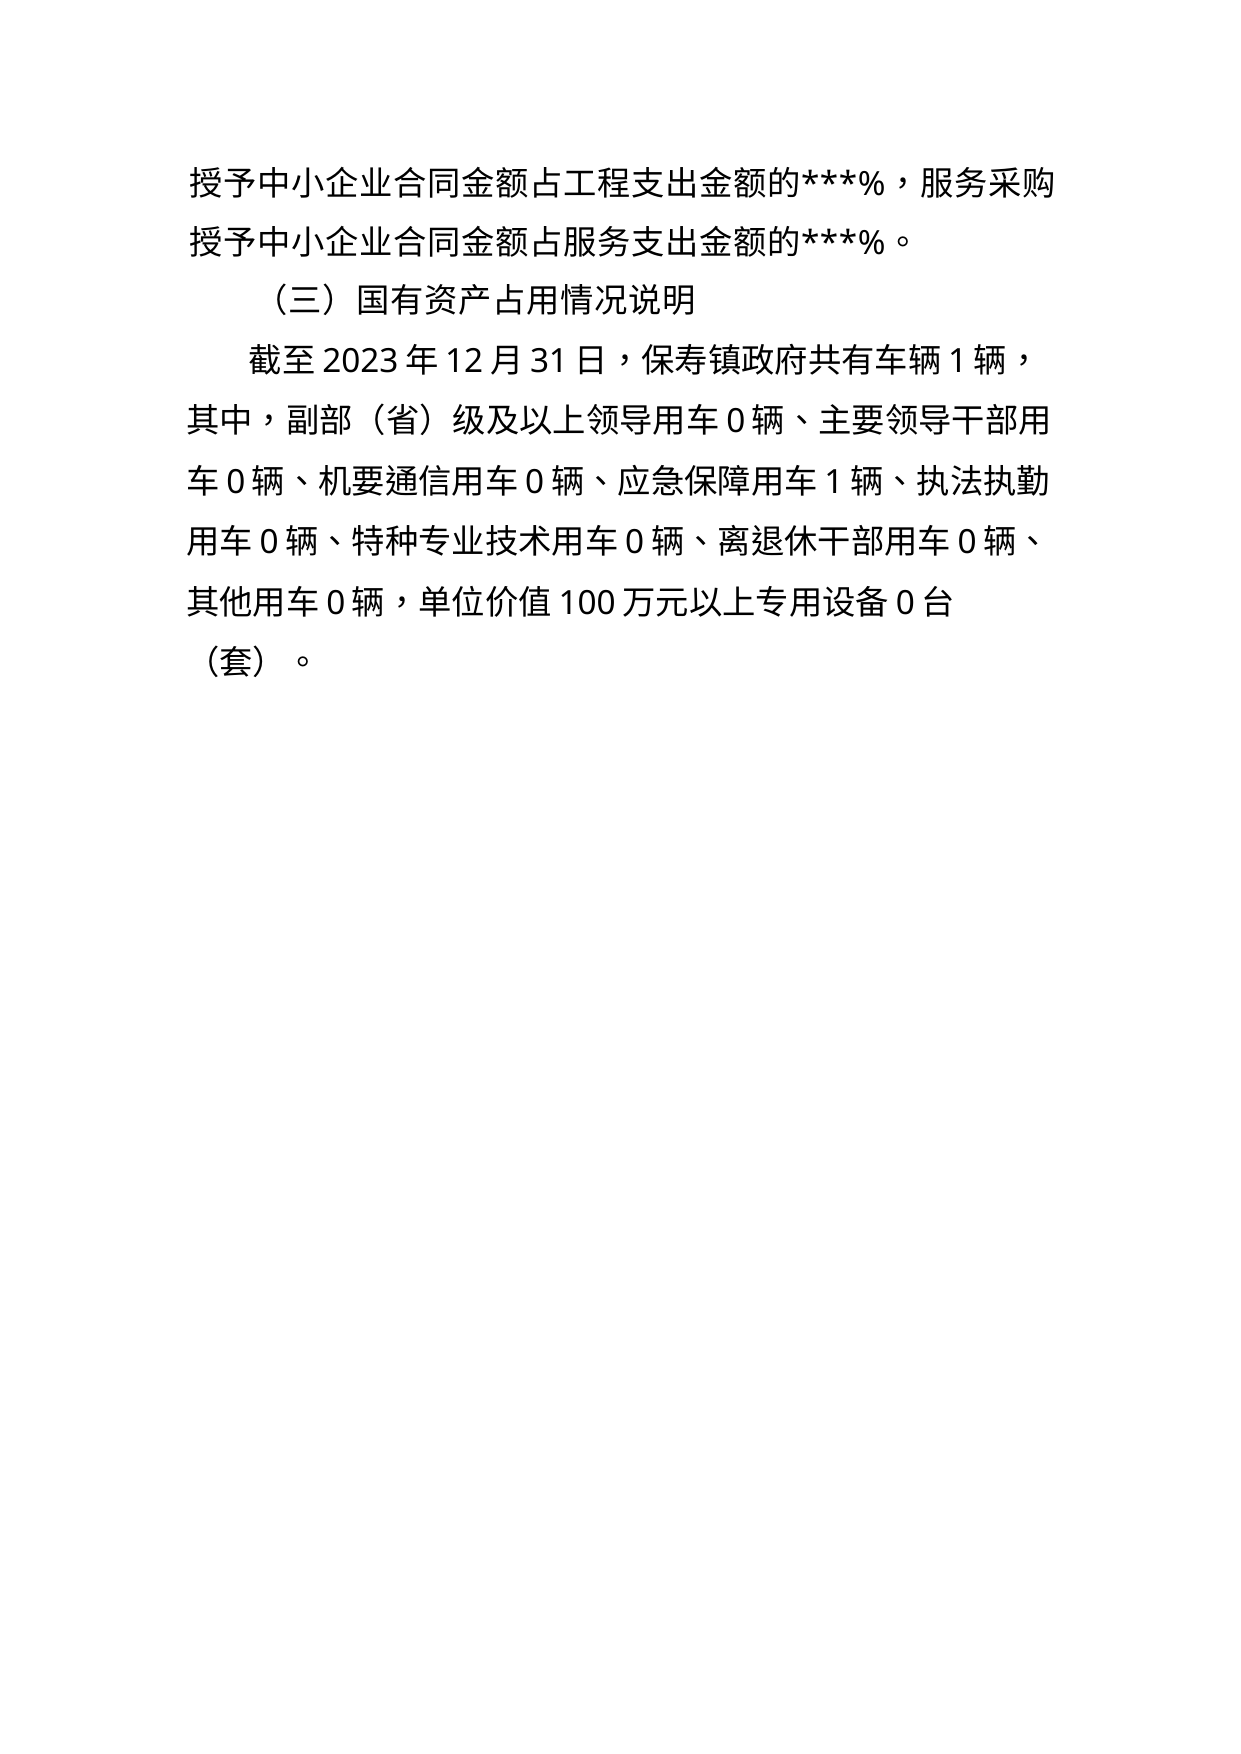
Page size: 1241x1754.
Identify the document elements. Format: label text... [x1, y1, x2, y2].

text （三）国有资产占用情况说明 [189, 266, 1055, 324]
text 截至2023年12月31日，保寿镇政府共有车辆1辆，其中，副部（省）级及以上领导用车0辆、主要领导干部用车0辆、机要通信用车0辆、应急保障用车1辆、执法执勤用车0辆、特种专业技术用车0辆、离退休干部用车0辆、其他用车0辆，单位价值100万元以上专用设备0台（套）。 [186, 324, 1055, 687]
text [189, 149, 1055, 266]
